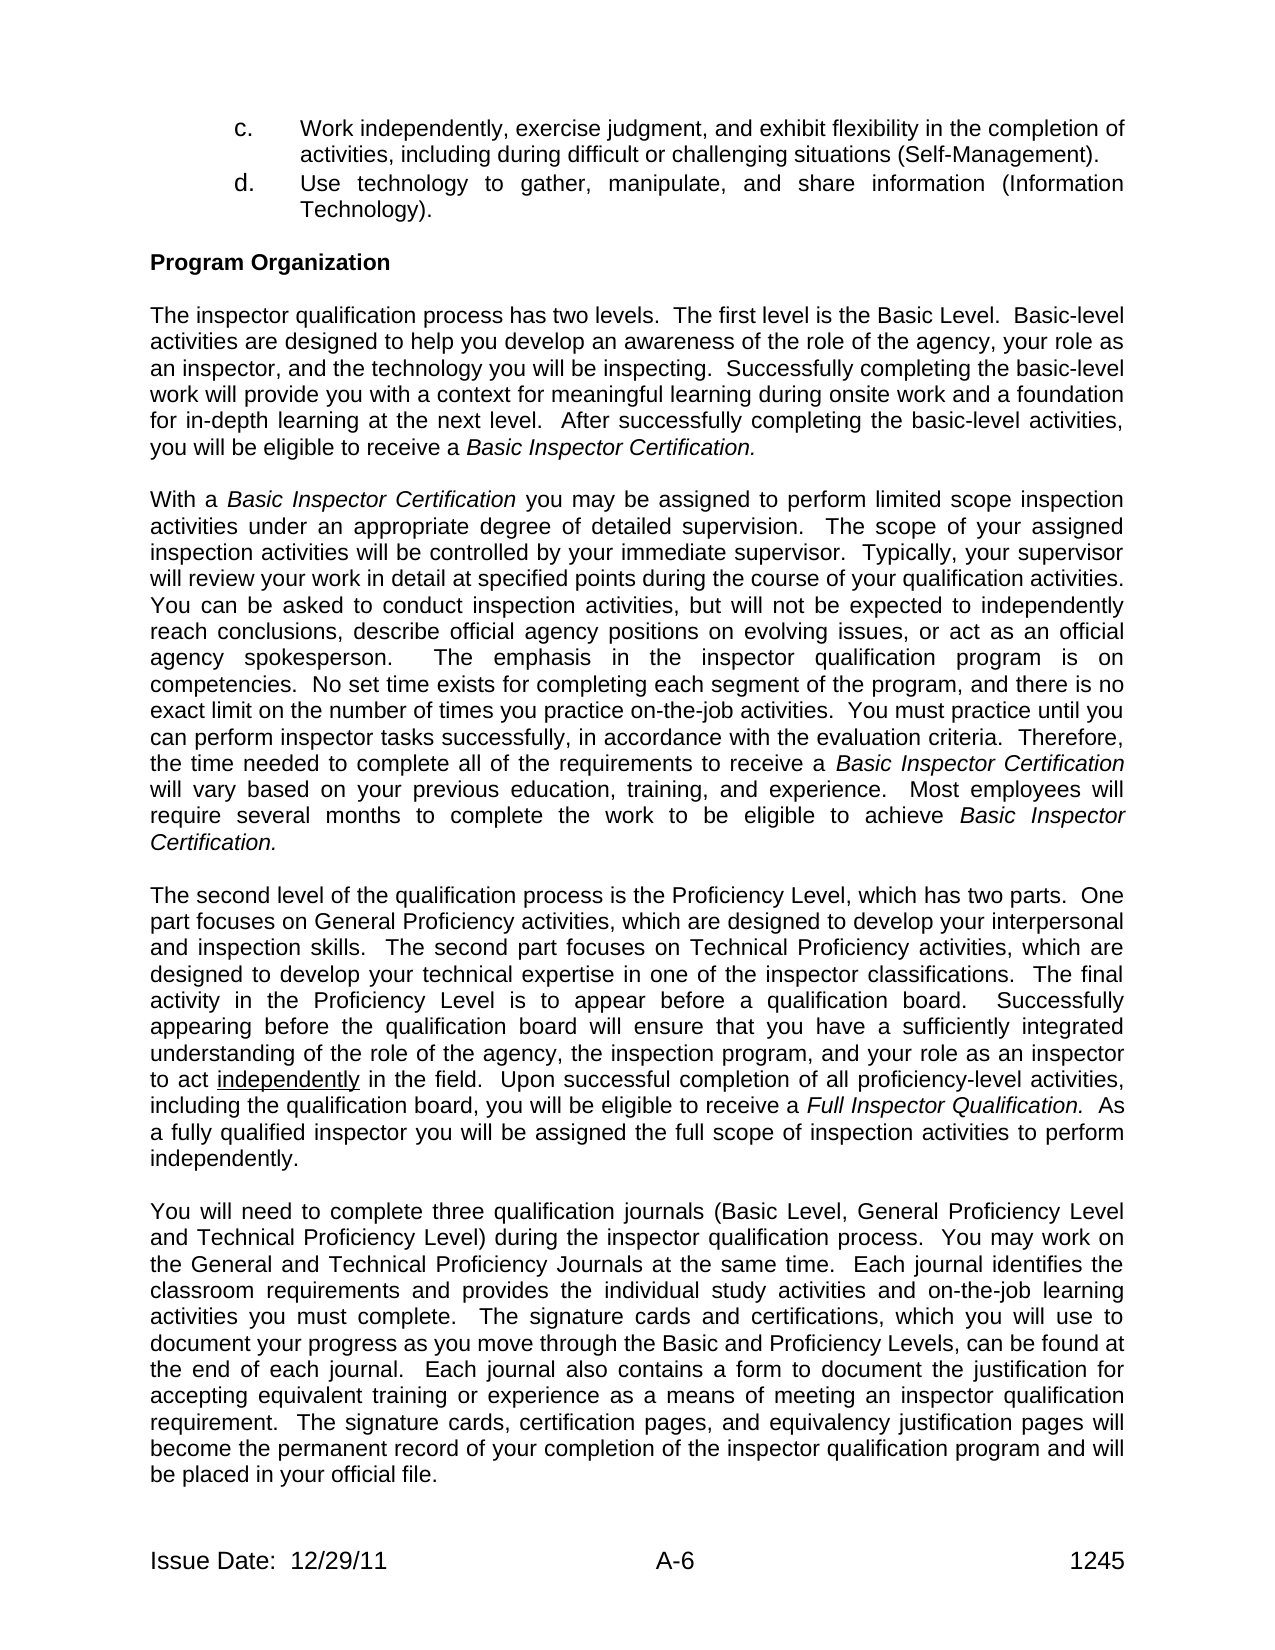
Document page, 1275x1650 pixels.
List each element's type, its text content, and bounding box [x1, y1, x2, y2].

text Program Organization [150, 249, 1125, 275]
text With a Basic Inspector Certification you may be assigned to perform limited scope inspection activities under an appropriate degree of detailed supervision. The scope of your assigned inspection activities will be controlled by your immediate supervisor. Typically, your supervisor will review your work in detail at specified points during the course of your qualification activities. You can be asked to conduct inspection activities, but will not be expected to independently reach conclusions, describe official agency positions on evolving issues, or act as an official agency spokesperson. The emphasis in the inspector qualification program is on competencies. No set time exists for completing each segment of the program, and there is no exact limit on the number of times you practice on-the-job activities. You must practice until you can perform inspector tasks successfully, in accordance with the evaluation criteria. Therefore, the time needed to complete all of the requirements to receive a Basic Inspector Certification will vary based on your previous education, training, and experience. Most employees will require several months to complete the work to be eligible to achieve Basic Inspector Certification. [150, 486, 1125, 855]
list Work independently, exercise judgment, and exhibit flexibility in the completion of activities, including during difficult or challenging situations (Self-Management). [234, 112, 1125, 168]
list Use technology to gather, manipulate, and share information (Information Technology). [234, 168, 1125, 223]
text The inspector qualification process has two levels. The first level is the Basic Level. Basic-level activities are designed to help you develop an awareness of the role of the agency, your role as an inspector, and the technology you will be inspecting. Successfully completing the basic-level work will provide you with a context for meaningful learning during onsite work and a foundation for in-depth learning at the next level. After successfully completing the basic-level activities, you will be eligible to receive a Basic Inspector Certification. [150, 302, 1125, 460]
text You will need to complete three qualification journals (Basic Level, General Proficiency Level and Technical Proficiency Level) during the inspector qualification process. You may work on the General and Technical Proficiency Journals at the same time. Each journal identifies the classroom requirements and provides the individual study activities and on-the-job learning activities you must complete. The signature cards and certifications, which you will use to document your progress as you move through the Basic and Proficiency Levels, can be found at the end of each journal. Each journal also contains a form to document the justification for accepting equivalent training or experience as a means of meeting an inspector qualification requirement. The signature cards, certification pages, and equivalency justification pages will become the permanent record of your completion of the inspector qualification program and will be placed in your official file. [150, 1198, 1125, 1488]
text The second level of the qualification process is the Proficiency Level, which has two parts. One part focuses on General Proficiency activities, which are designed to develop your interpersonal and inspection skills. The second part focuses on Technical Proficiency activities, which are designed to develop your technical expertise in one of the inspector classifications. The final activity in the Proficiency Level is to appear before a qualification board. Successfully appearing before the qualification board will ensure that you have a sufficiently integrated understanding of the role of the agency, the inspection program, and your role as an inspector to act independently in the field. Upon successful completion of all proficiency-level activities, including the qualification board, you will be eligible to receive a Full Inspector Qualification. As a fully qualified inspector you will be assigned the full scope of inspection activities to perform independently. [150, 882, 1125, 1171]
